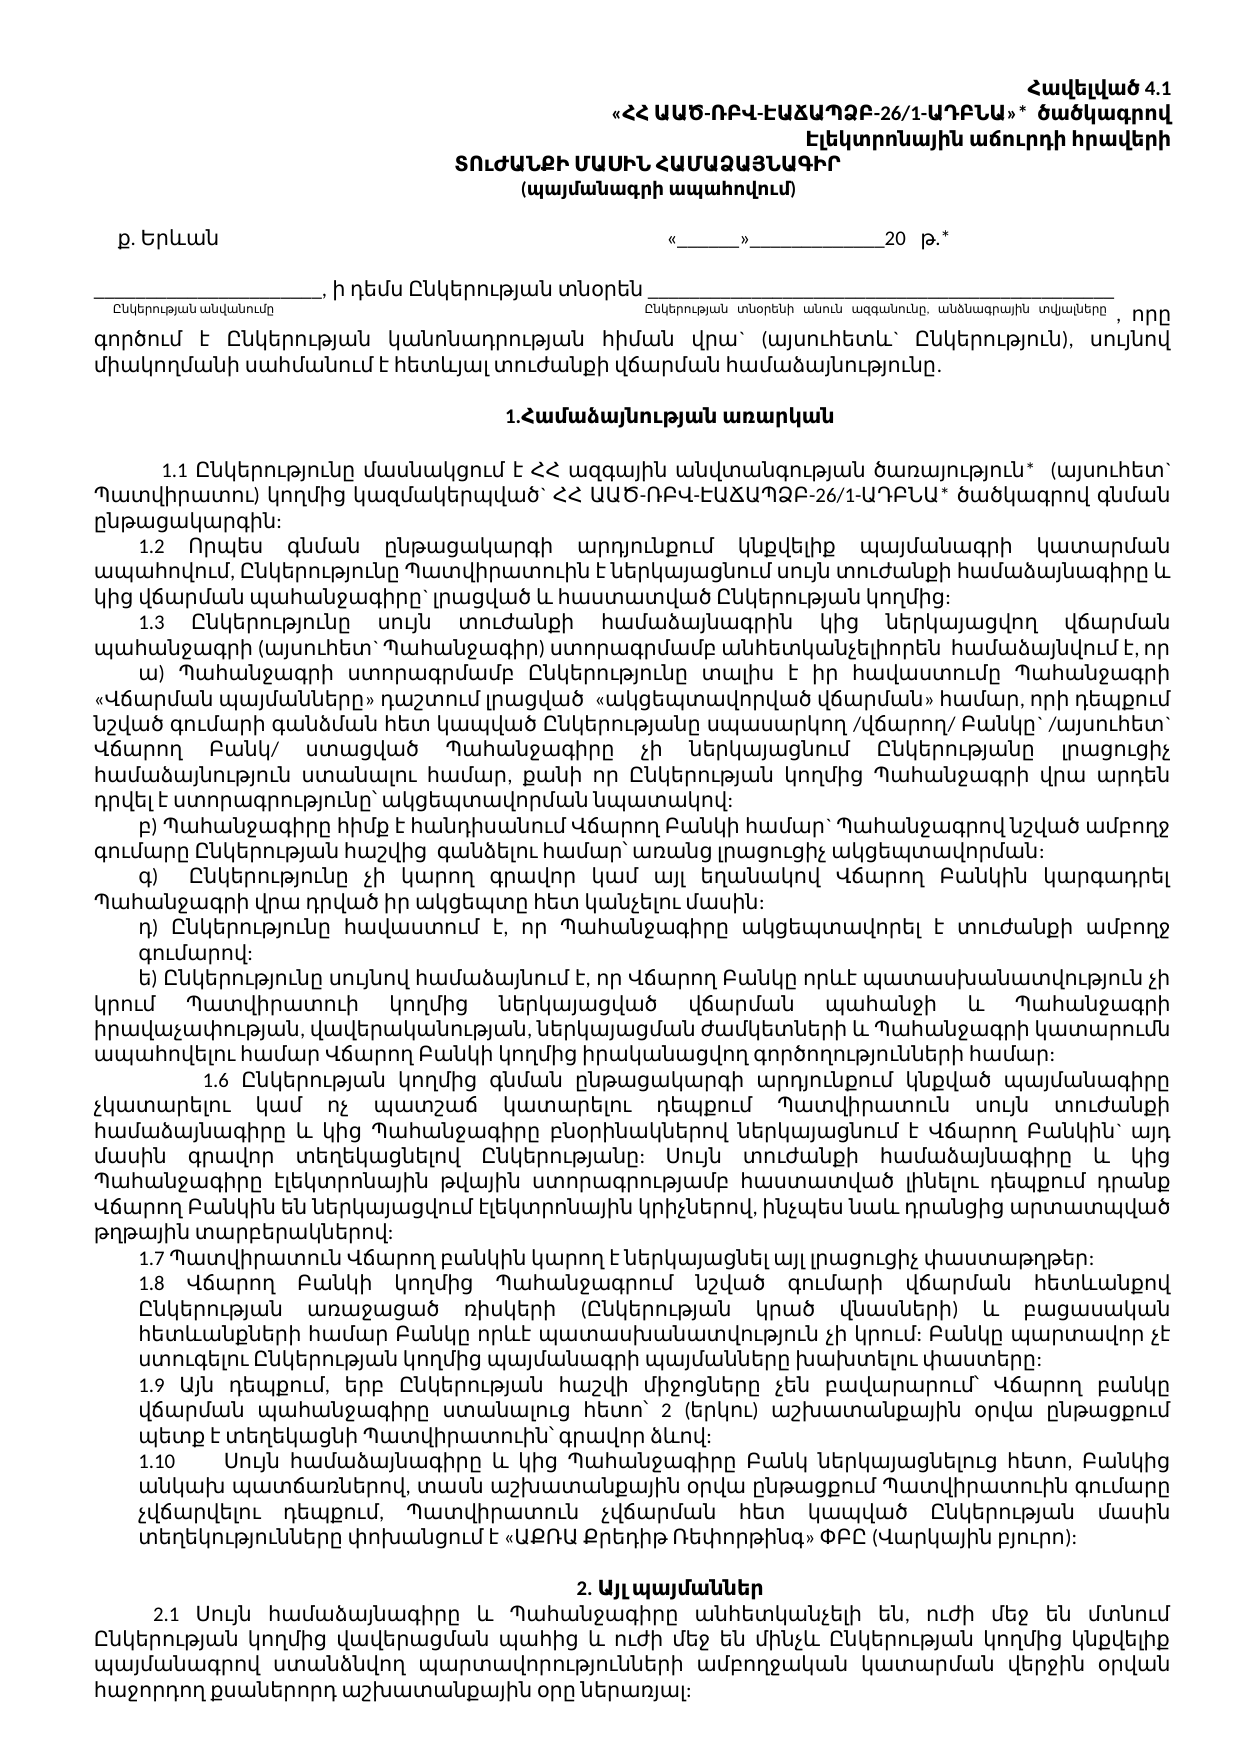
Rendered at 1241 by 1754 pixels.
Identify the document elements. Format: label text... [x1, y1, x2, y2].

text 1.1 Ընկերությունը մասնակցում է ՀՀ ազգային անվտանգության ծառայություն* (այսուհետ` Պատվիրատու) կողմից կազմակերպված` ՀՀ ԱԱԾ-ՌԲՎ-ԷԱՃԱՊՁԲ-26/1-ԱԴԲՆԱ* ծածկագրով գնման ընթացակարգին: [94, 457, 1171, 533]
text 1.9 Այն դեպքում, երբ Ընկերության հաշվի միջոցները չեն բավարարում՝ Վճարող բանկը վճարման պահանջագիրը ստանալուց հետո՝ 2 (երկու) աշխատանքային օրվա ընթացքում պետք է տեղեկացնի Պատվիրատուին՝ գրավոր ձևով: [138, 1372, 1171, 1448]
text ______________________, ի դեմս Ընկերության տնօրեն _____________________________________________ [94, 276, 1171, 301]
text Հավելված 4.1 [94, 75, 1171, 100]
text ա) Պահանջագրի ստորագրմամբ Ընկերությունը տալիս է իր հավաստումը Պահանջագրի «Վճարման պայմանները» դաշտում լրացված «ակցեպտավորված վճարման» համար, որի դեպքում նշված գումարի գանձման հետ կապված Ընկերությանը սպասարկող /վճարող/ Բանկը` /այսուհետ` Վճարող Բանկ/ ստացված Պահանջագիրը չի ներկայացնում Ընկերությանը լրացուցիչ համաձայնություն ստանալու համար, քանի որ Ընկերության կողմից Պահանջագրի վրա արդեն դրվել է ստորագրությունը՝ ակցեպտավորման նպատակով: [94, 660, 1171, 813]
text 1.6 Ընկերության կողմից գնման ընթացակարգի արդյունքում կնքված պայմանագիրը չկատարելու կամ ոչ պատշաճ կատարելու դեպքում Պատվիրատուն սույն տուժանքի համաձայնագիրը և կից Պահանջագիրը բնօրինակներով ներկայացնում է Վճարող Բանկին` այդ մասին գրավոր տեղեկացնելով Ընկերությանը: Սույն տուժանքի համաձայնագիրը և կից Պահանջագիրը էլեկտրոնային թվային ստորագրությամբ հաստատված լինելու դեպքում դրանք Վճարող Բանկին են ներկայացվում էլեկտրոնային կրիչներով, ինչպես նաև դրանցից արտատպված թղթային տարբերակներով: [94, 1067, 1171, 1245]
text 2. Այլ պայմաններ [169, 1575, 1171, 1601]
text Էլեկտրոնային աճուրդի հրավերի [94, 126, 1171, 151]
text դ) Ընկերությունը հավաստում է, որ Պահանջագիրը ակցեպտավորել է տուժանքի ամբողջ գումարով: [138, 914, 1171, 965]
text 1.Համաձայնության առարկան [169, 403, 1171, 428]
text 1.3 Ընկերությունը սույն տուժանքի համաձայնագրին կից ներկայացվող վճարման պահանջագրի (այսուհետ` Պահանջագիր) ստորագրմամբ անհետկանչելիորեն համաձայնվում է, որ [94, 609, 1171, 660]
text «ՀՀ ԱԱԾ-ՌԲՎ-ԷԱՃԱՊՁԲ-26/1-ԱԴԲՆԱ»* ծածկագրով [94, 100, 1171, 126]
text 2.1 Սույն համաձայնագիրը և Պահանջագիրը անհետկանչելի են, ուժի մեջ են մտնում Ընկերության կողմից վավերացման պահից և ուժի մեջ են մինչև Ընկերության կողմից կնքվելիք պայմանագրով ստանձնվող պարտավորությունների ամբողջական կատարման վերջին օրվան հաջորդող քսաներորդ աշխատանքային օրը ներառյալ: [94, 1601, 1171, 1702]
text գ) Ընկերությունը չի կարող գրավոր կամ այլ եղանակով Վճարող Բանկին կարգադրել Պահանջագրի վրա դրված իր ակցեպտը հետ կանչելու մասին: [94, 864, 1171, 914]
text 1.10 Սույն համաձայնագիրը և կից Պահանջագիրը Բանկ ներկայացնելուց հետո, Բանկից անկախ պատճառներով, տասն աշխատանքային օրվա ընթացքում Պատվիրատուին գումարը չվճարվելու դեպքում, Պատվիրատուն չվճարման հետ կապված Ընկերության մասին տեղեկությունները փոխանցում է «ԱՔՌԱ Քրեդիթ Ռեփորթինգ» ՓԲԸ (Վարկային բյուրո): [138, 1448, 1171, 1550]
text 1.7 Պատվիրատուն Վճարող բանկին կարող է ներկայացնել այլ լրացուցիչ փաստաթղթեր: [138, 1245, 1171, 1270]
text բ) Պահանջագիրը հիմք է հանդիսանում Վճարող Բանկի համար` Պահանջագրով նշված ամբողջ գումարը Ընկերության հաշվից գանձելու համար՝ առանց լրացուցիչ ակցեպտավորման: [94, 813, 1171, 864]
text ե) Ընկերությունը սույնով համաձայնում է, որ Վճարող Բանկը որևէ պատասխանատվություն չի կրում Պատվիրատուի կողմից ներկայացված վճարման պահանջի և Պահանջագրի իրավաչափության, վավերականության, ներկայացման ժամկետների և Պահանջագրի կատարումն ապահովելու համար Վճարող Բանկի կողմից իրականացվող գործողությունների համար: [94, 965, 1171, 1067]
text Ընկերության անվանումը Ընկերության տնօրենի անուն ազգանունը, անձնագրային տվյալները , որը գործում է Ընկերության կանոնադրության հիման վրա` (այսուհետև` Ընկերություն), սույնով միակողմանի սահմանում է հետևյալ տուժանքի վճարման համաձայնությունը. [94, 301, 1171, 377]
text (պայմանագրի ապահովում) [94, 177, 1171, 199]
text ք. Երևան «______»_____________20 թ.* [94, 225, 1171, 250]
text ՏՈւԺԱՆՔԻ ՄԱՍԻՆ ՀԱՄԱՁԱՅՆԱԳԻՐ [94, 151, 1171, 177]
text 1.2 Որպես գնման ընթացակարգի արդյունքում կնքվելիք պայմանագրի կատարման ապահովում, Ընկերությունը Պատվիրատուին է ներկայացնում սույն տուժանքի համաձայնագիրը և կից վճարման պահանջագիրը` լրացված և հաստատված Ընկերության կողմից: [94, 533, 1171, 609]
text 1.8 Վճարող Բանկի կողմից Պահանջագրում նշված գումարի վճարման հետևանքով Ընկերության առաջացած ռիսկերի (Ընկերության կրած վնասների) և բացասական հետևանքների համար Բանկը որևէ պատասխանատվություն չի կրում: Բանկը պարտավոր չէ ստուգելու Ընկերության կողմից պայմանագրի պայմանները խախտելու փաստերը: [138, 1270, 1171, 1372]
